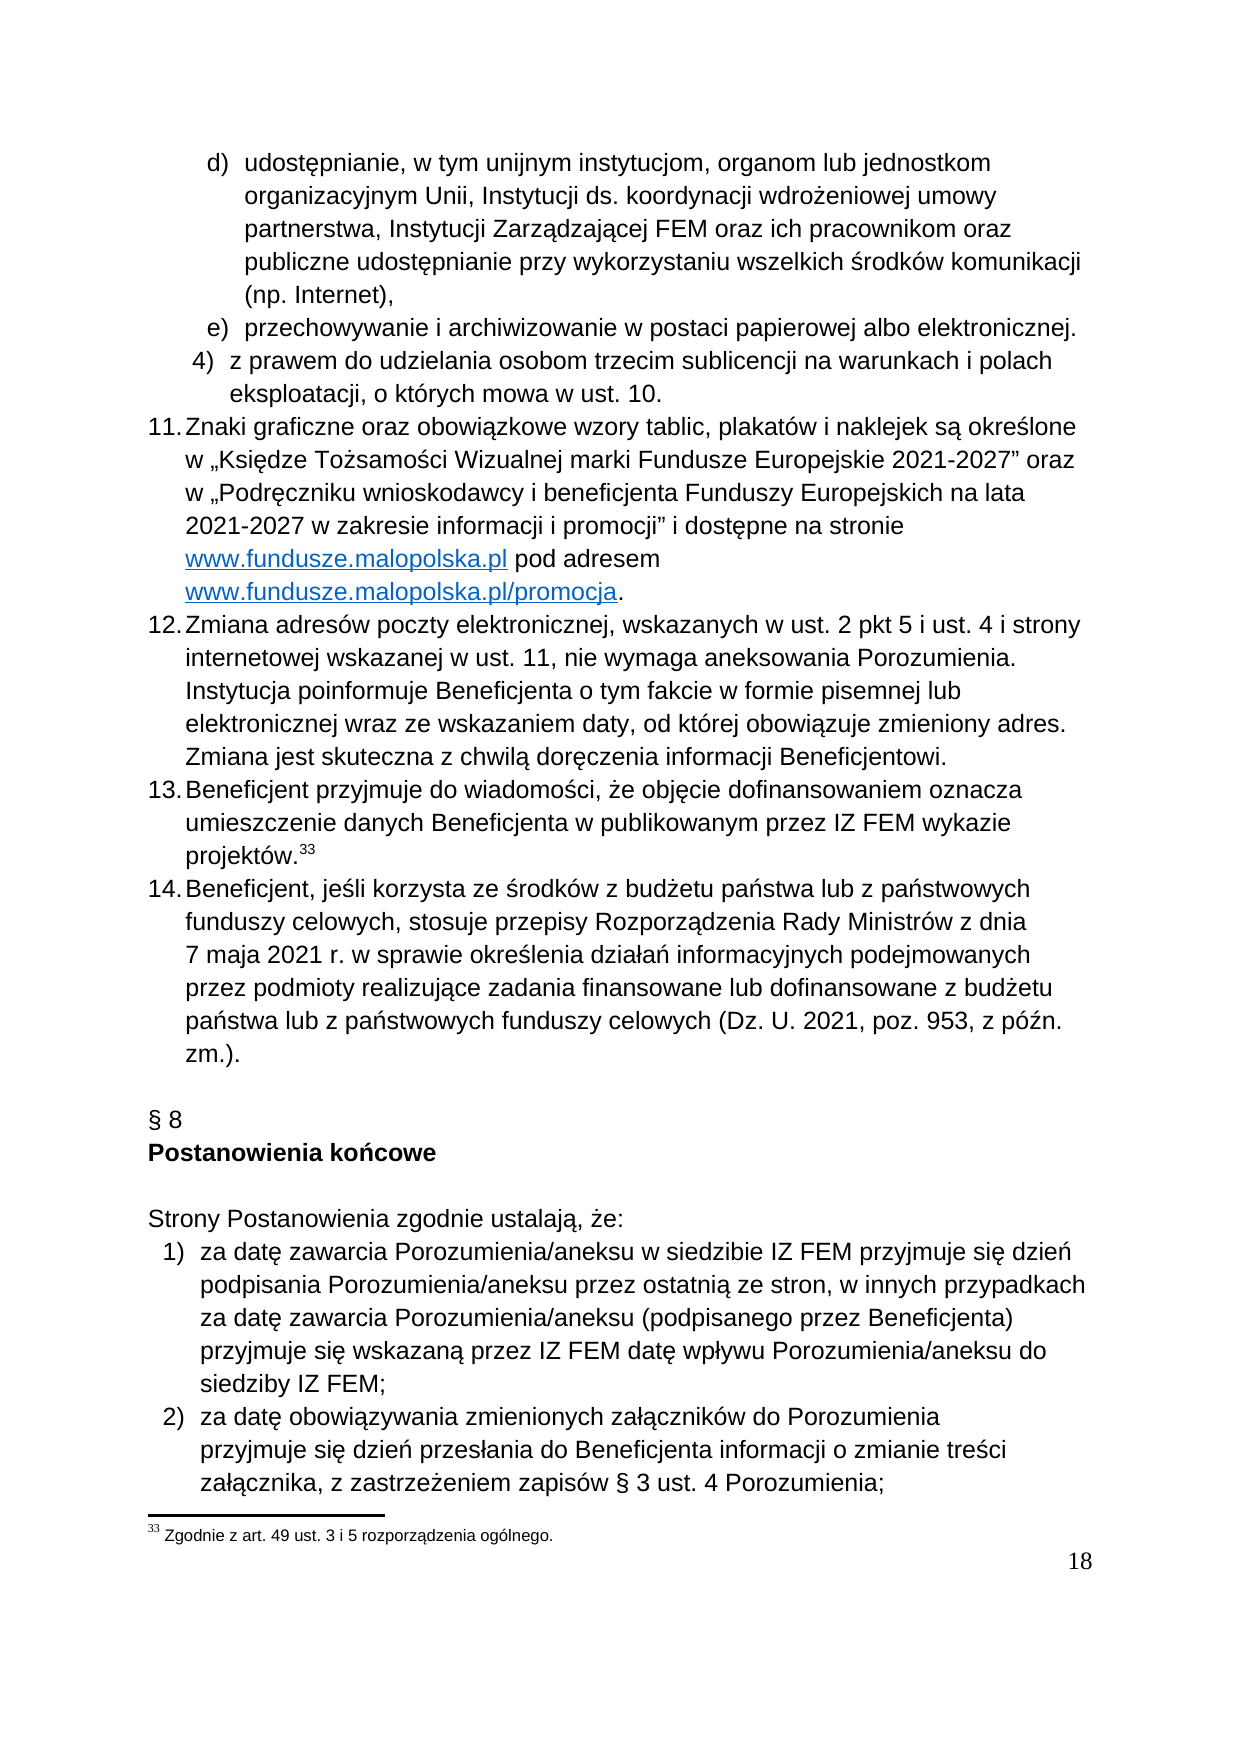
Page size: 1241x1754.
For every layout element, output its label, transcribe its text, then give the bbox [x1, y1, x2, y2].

list Zmiana adresów poczty elektronicznej, wskazanych w ust. 2 pkt 5 i ust. 4 i strony internetowej wskazanej w ust. 11, nie wymaga aneksowania Porozumienia. Instytucja poinformuje Beneficjenta o tym fakcie w formie pisemnej lub elektronicznej wraz ze wskazaniem daty, od której obowiązuje zmieniony adres. Zmiana jest skuteczna z chwilą doręczenia informacji Beneficjentowi. [148, 610, 1093, 771]
list przechowywanie i archiwizowanie w postaci papierowej albo elektronicznej. [207, 313, 1093, 341]
list Beneficjent przyjmuje do wiadomości, że objęcie dofinansowaniem oznacza umieszczenie danych Beneficjenta w publikowanym przez IZ FEM wykazie projektów. [148, 775, 1093, 870]
list Beneficjent, jeśli korzysta ze środków z budżetu państwa lub z państwowych funduszy celowych, stosuje przepisy Rozporządzenia Rady Ministrów z dnia 7 maja 2021 r. w sprawie określenia działań informacyjnych podejmowanych przez podmioty realizujące zadania finansowane lub dofinansowane z budżetu państwa lub z państwowych funduszy celowych (Dz. U. 2021, poz. 953, z późn. zm.). [148, 874, 1093, 1068]
list udostępnianie, w tym unijnym instytucjom, organom lub jednostkom organizacyjnym Unii, Instytucji ds. koordynacji wdrożeniowej umowy partnerstwa, Instytucji Zarządzającej FEM oraz ich pracownikom oraz publiczne udostępnianie przy wykorzystaniu wszelkich środków komunikacji (np. Internet), [207, 148, 1093, 308]
list z prawem do udzielania osobom trzecim sublicencji na warunkach i polach eksploatacji, o których mowa w ust. 10. [192, 346, 1093, 407]
text Postanowienia końcowe [148, 1138, 1093, 1167]
text Strony Postanowienia zgodnie ustalają, że: [148, 1204, 1093, 1233]
list za datę zawarcia Porozumienia/aneksu w siedzibie IZ FEM przyjmuje się dzień podpisania Porozumienia/aneksu przez ostatnią ze stron, w innych przypadkach za datę zawarcia Porozumienia/aneksu (podpisanego przez Beneficjenta) przyjmuje się wskazaną przez IZ FEM datę wpływu Porozumienia/aneksu do siedziby IZ FEM; [162, 1237, 1093, 1398]
list Znaki graficzne oraz obowiązkowe wzory tablic, plakatów i naklejek są określone w „Księdze Tożsamości Wizualnej marki Fundusze Europejskie 2021-2027” oraz w „Podręczniku wnioskodawcy i beneficjenta Funduszy Europejskich na lata 2021-2027 w zakresie informacji i promocji” i dostępne na stronie www.fundusze.malopolska.pl pod adresem www.fundusze.malopolska.pl/promocja. [148, 412, 1093, 606]
text § 8 [148, 1105, 1093, 1134]
list za datę obowiązywania zmienionych załączników do Porozumienia przyjmuje się dzień przesłania do Beneficjenta informacji o zmianie treści załącznika, z zastrzeżeniem zapisów § 3 ust. 4 Porozumienia; [162, 1402, 1093, 1497]
